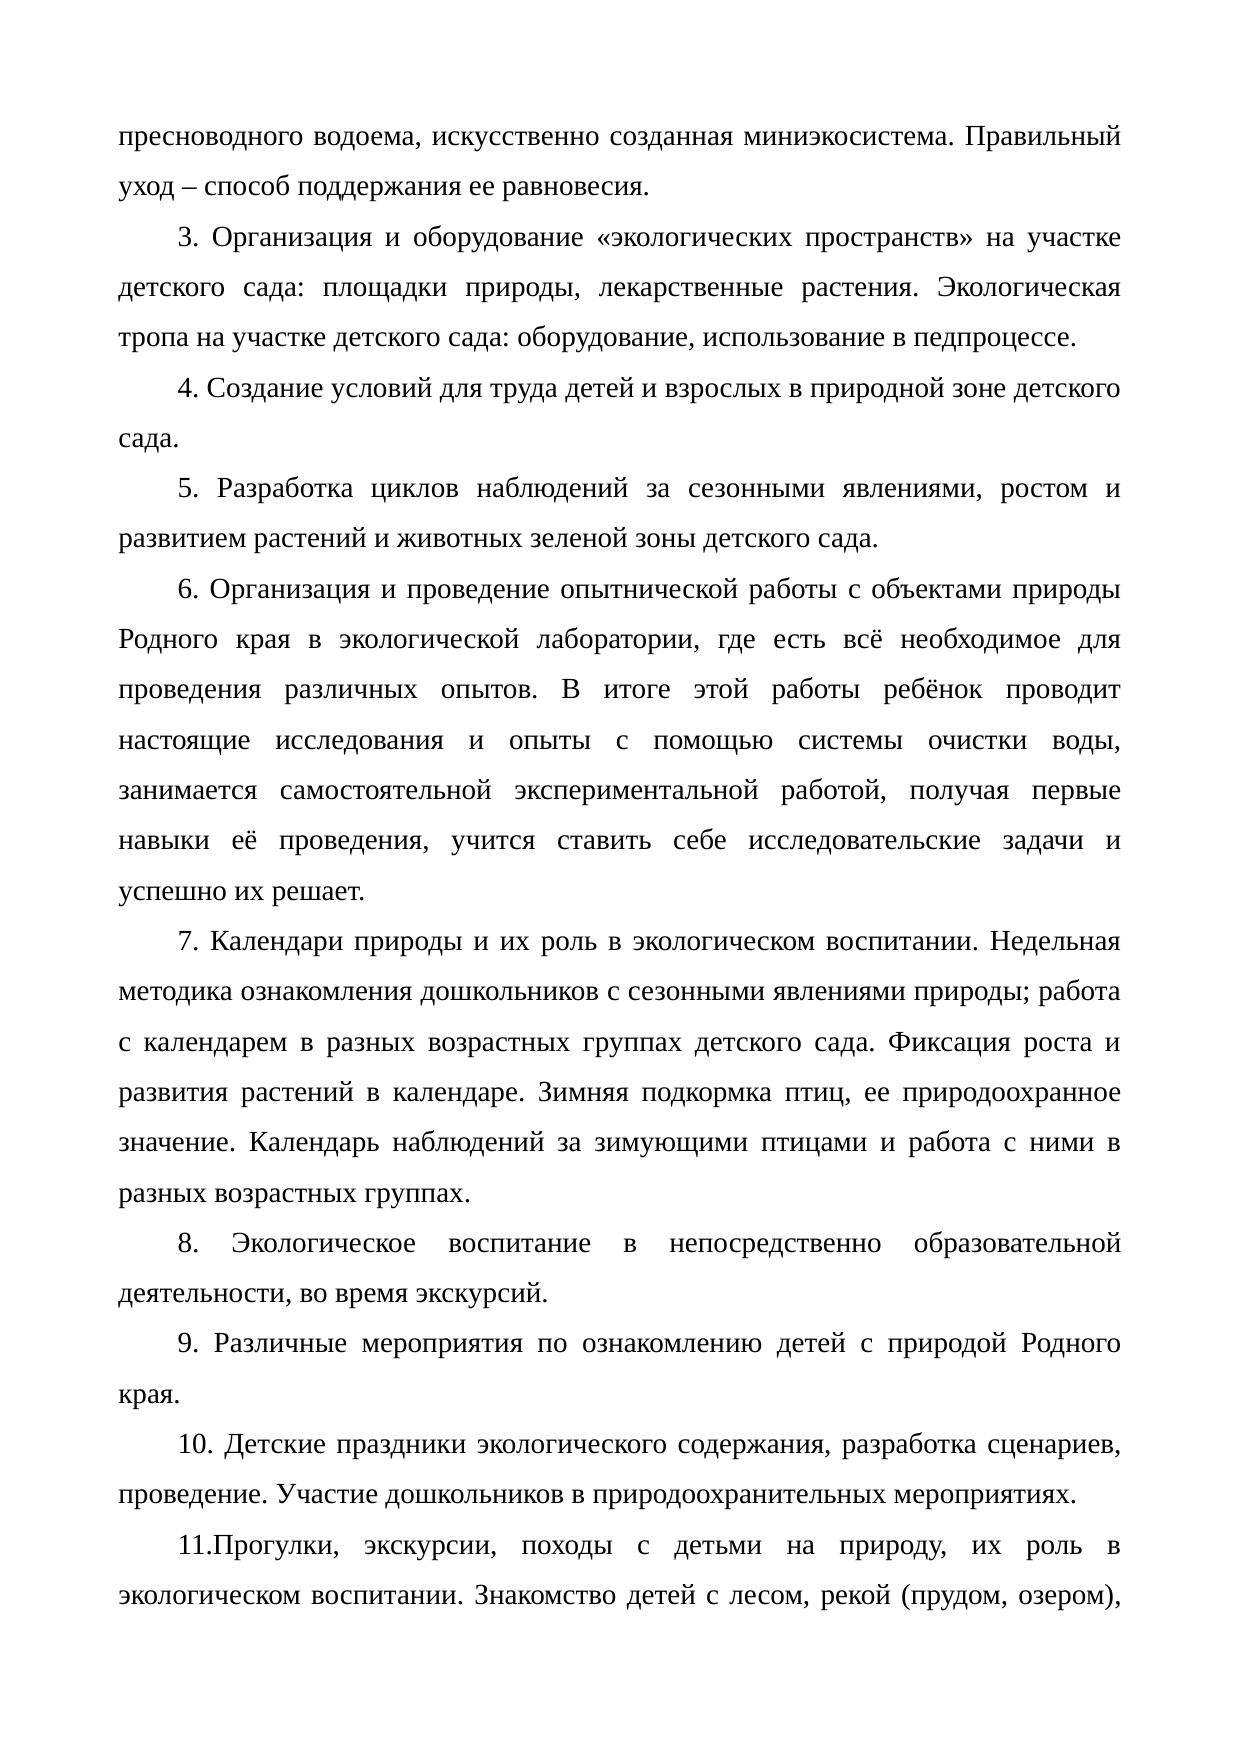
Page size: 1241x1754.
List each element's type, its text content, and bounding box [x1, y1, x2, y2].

text 7. Календари природы и их роль в экологическом воспитании. Недельная методика ознакомления дошкольников с сезонными явлениями природы; работа с календарем в разных возрастных группах детского сада. Фиксация роста и развития растений в календаре. Зимняя подкормка птиц, ее природоохранное значение. Календарь наблюдений за зимующими птицами и работа с ними в разных возрастных группах. [118, 923, 1122, 1208]
text 10. Детские праздники экологического содержания, разработка сценариев, проведение. Участие дошкольников в природоохранительных мероприятиях. [118, 1426, 1122, 1510]
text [118, 1527, 1122, 1611]
text 5. Разработка циклов наблюдений за сезонными явлениями, ростом и развитием растений и животных зеленой зоны детского сада. [118, 470, 1122, 554]
text 6. Организация и проведение опытнической работы с объектами природы Родного края в экологической лаборатории, где есть всё необходимое для проведения различных опытов. В итоге этой работы ребёнок проводит настоящие исследования и опыты с помощью системы очистки воды, занимается самостоятельной экспериментальной работой, получая первые навыки её проведения, учится ставить себе исследовательские задачи и успешно их решает. [118, 571, 1122, 906]
text 3. Организация и оборудование «экологических пространств» на участке детского сада: площадки природы, лекарственные растения. Экологическая тропа на участке детского сада: оборудование, использование в педпроцессе. [118, 219, 1122, 353]
text 9. Различные мероприятия по ознакомлению детей с природой Родного края. [118, 1326, 1122, 1409]
text 8. Экологическое воспитание в непосредственно образовательной деятельности, во время экскурсий. [118, 1225, 1122, 1309]
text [118, 118, 1122, 202]
text 4. Создание условий для труда детей и взрослых в природной зоне детского сада. [118, 370, 1122, 453]
